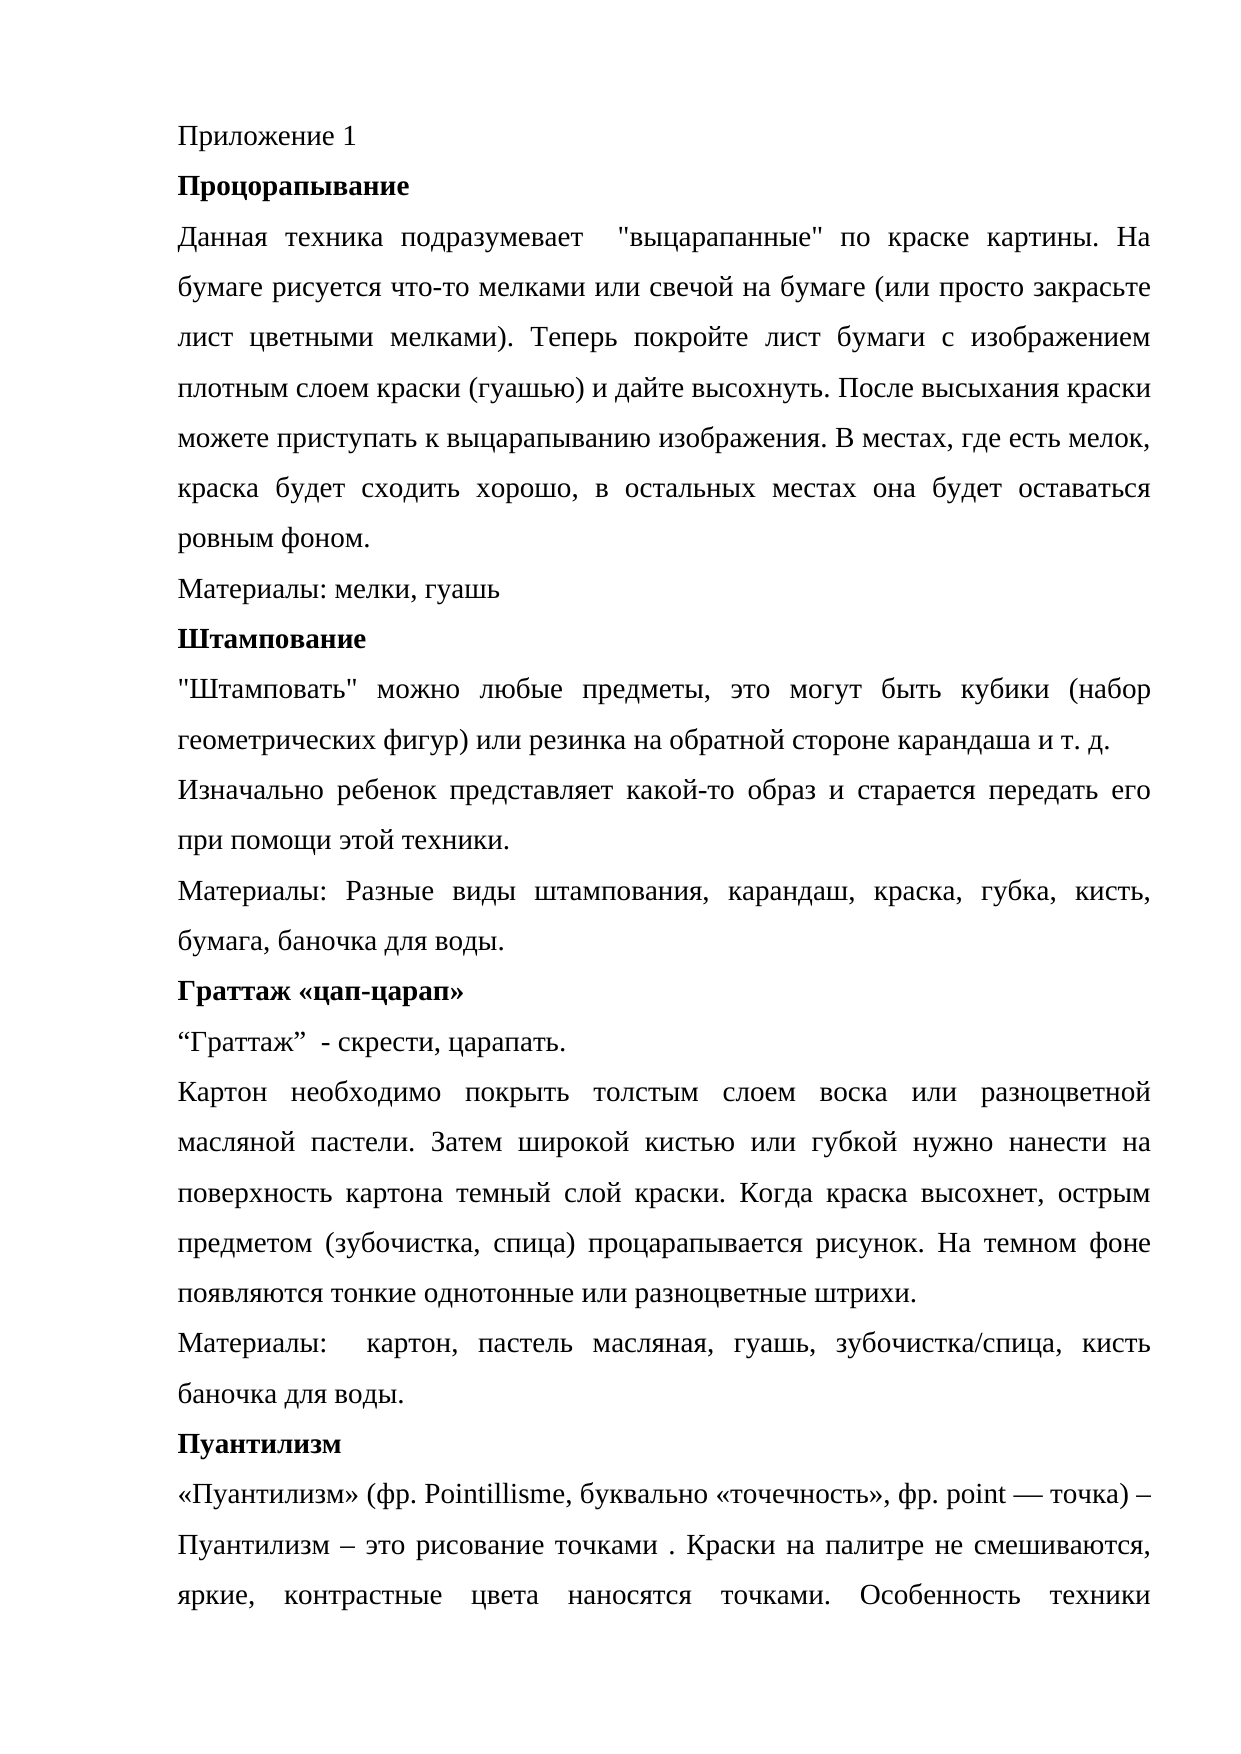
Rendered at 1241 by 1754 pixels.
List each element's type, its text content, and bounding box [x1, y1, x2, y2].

text Картон необходимо покрыть толстым слоем воска или разноцветной масляной пастели. Затем широкой кистью или губкой нужно нанести на поверхность картона темный слой краски. Когда краска высохнет, острым предметом (зубочистка, спица) процарапывается рисунок. На темном фоне появляются тонкие однотонные или разноцветные штрихи. [177, 1074, 1152, 1309]
text Изначально ребенок представляет какой-то образ и старается передать его при помощи этой техники. [177, 772, 1152, 856]
text Материалы: Разные виды штампования, карандаш, краска, губка, кисть, бумага, баночка для воды. [177, 873, 1152, 957]
text “Граттаж” - скрести, царапать. [177, 1024, 1152, 1057]
text Материалы: мелки, гуашь [177, 571, 1152, 604]
text Пуантилизм [177, 1426, 1152, 1460]
text "Штамповать" можно любые предметы, это могут быть кубики (набор геометрических фигур) или резинка на обратной стороне карандаша и т. д. [177, 672, 1152, 755]
text Материалы: картон, пастель масляная, гуашь, зубочистка/спица, кисть баночка для воды. [177, 1326, 1152, 1409]
text Граттаж «цап-царап» [177, 973, 1152, 1007]
text Процорапывание [177, 168, 1152, 202]
text Штампование [177, 621, 1152, 655]
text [177, 1477, 1152, 1611]
text Данная техника подразумевает "выцарапанные" по краске картины. На бумаге рисуется что-то мелками или свечой на бумаге (или просто закрасьте лист цветными мелками). Теперь покройте лист бумаги с изображением плотным слоем краски (гуашью) и дайте высохнуть. После высыхания краски можете приступать к выцарапыванию изображения. В местах, где есть мелок, краска будет сходить хорошо, в остальных местах она будет оставаться ровным фоном. [177, 219, 1152, 554]
text Приложение 1 [177, 118, 1152, 152]
